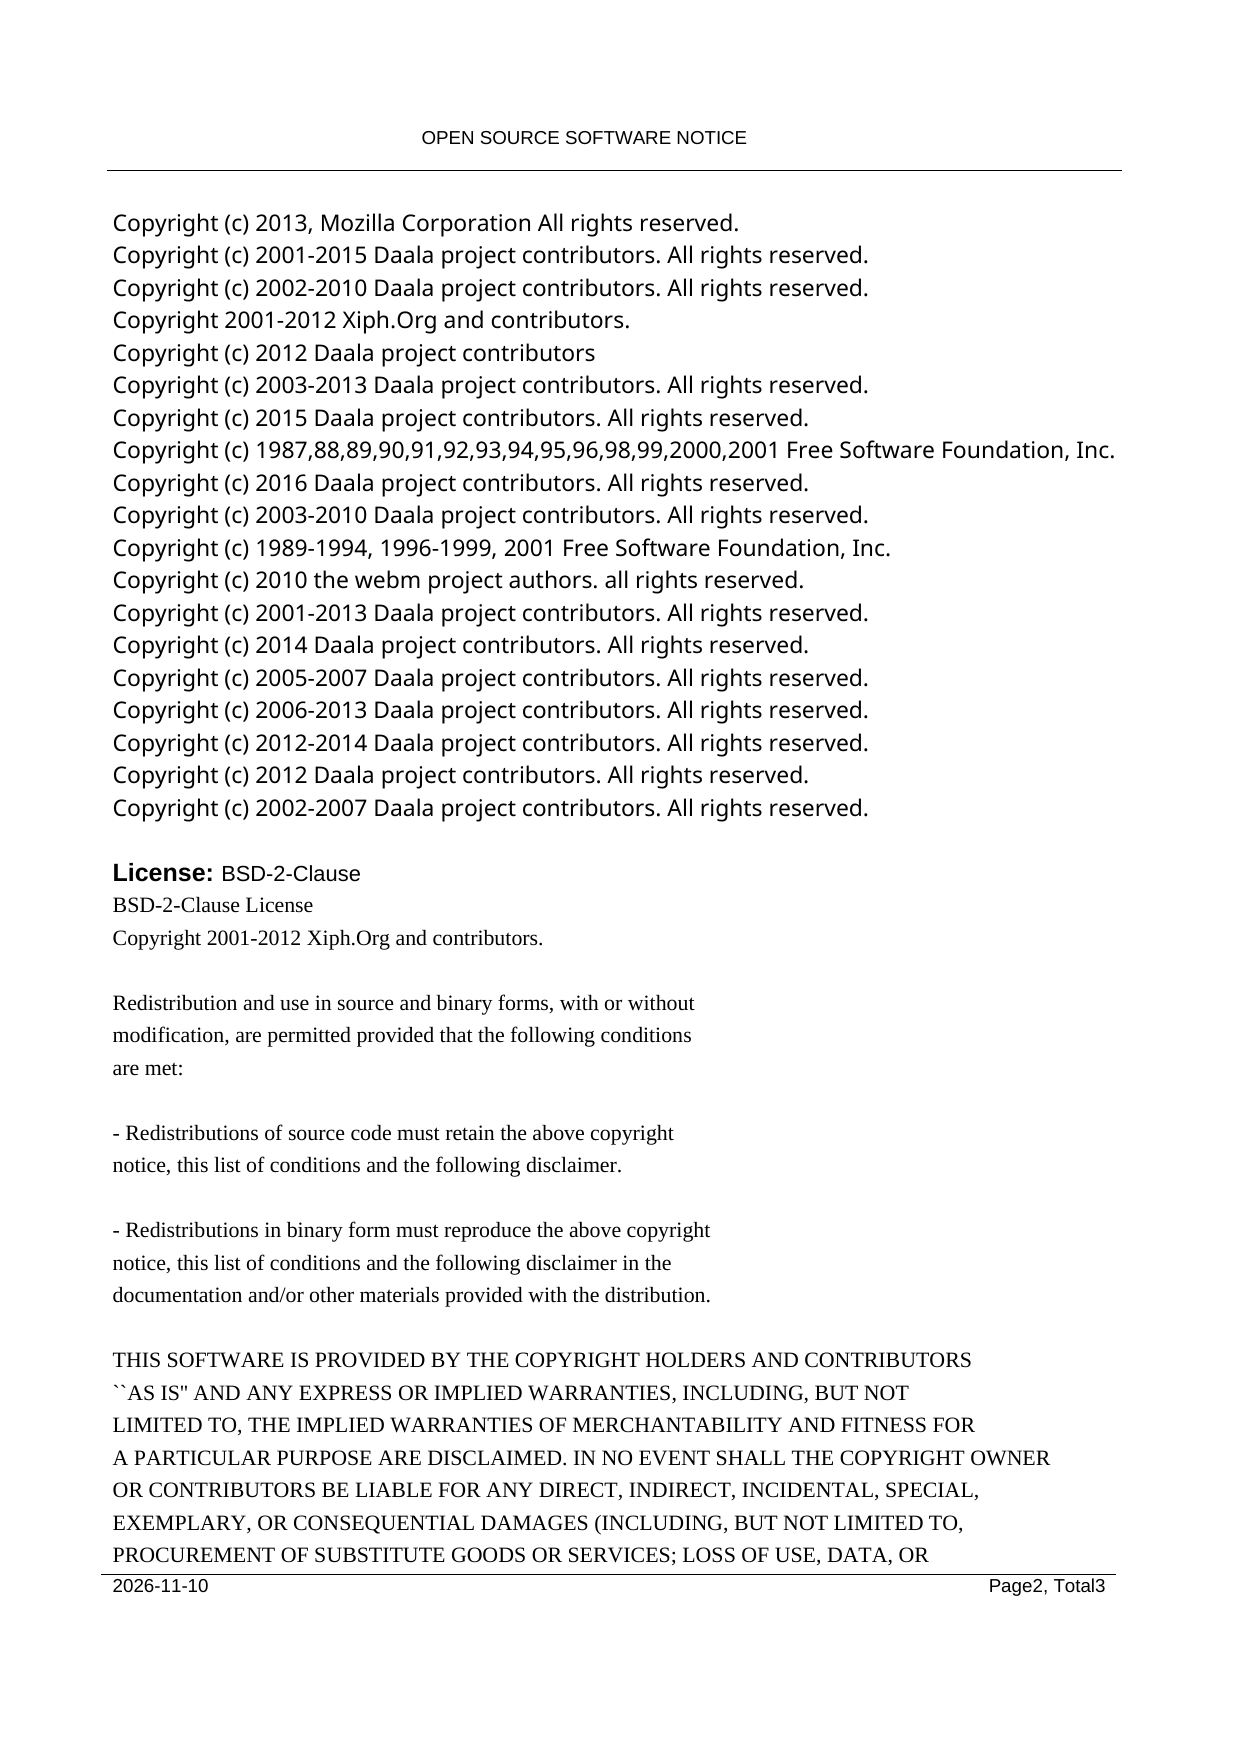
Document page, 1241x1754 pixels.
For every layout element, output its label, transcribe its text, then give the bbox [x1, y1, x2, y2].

text are met: [112, 1051, 1128, 1084]
text PROCUREMENT OF SUBSTITUTE GOODS OR SERVICES; LOSS OF USE, DATA, OR [112, 1539, 1128, 1571]
text modification, are permitted provided that the following conditions [112, 1019, 1128, 1051]
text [112, 206, 1128, 856]
text notice, this list of conditions and the following disclaimer in the [112, 1246, 1128, 1279]
text - Redistributions of source code must retain the above copyright [112, 1116, 1128, 1149]
text A PARTICULAR PURPOSE ARE DISCLAIMED. IN NO EVENT SHALL THE COPYRIGHT OWNER [112, 1441, 1128, 1474]
text THIS SOFTWARE IS PROVIDED BY THE COPYRIGHT HOLDERS AND CONTRIBUTORS [112, 1344, 1128, 1376]
text ``AS IS'' AND ANY EXPRESS OR IMPLIED WARRANTIES, INCLUDING, BUT NOT [112, 1376, 1128, 1409]
text EXEMPLARY, OR CONSEQUENTIAL DAMAGES (INCLUDING, BUT NOT LIMITED TO, [112, 1506, 1128, 1539]
text documentation and/or other materials provided with the distribution. [112, 1279, 1128, 1311]
text LIMITED TO, THE IMPLIED WARRANTIES OF MERCHANTABILITY AND FITNESS FOR [112, 1409, 1128, 1441]
text - Redistributions in binary form must reproduce the above copyright [112, 1214, 1128, 1246]
text Redistribution and use in source and binary forms, with or without [112, 986, 1128, 1019]
text BSD-2-Clause License Copyright 2001-2012 Xiph.Org and contributors. [112, 889, 1128, 954]
text License: BSD-2-Clause [112, 856, 1128, 889]
text OR CONTRIBUTORS BE LIABLE FOR ANY DIRECT, INDIRECT, INCIDENTAL, SPECIAL, [112, 1474, 1128, 1506]
text notice, this list of conditions and the following disclaimer. [112, 1149, 1128, 1181]
